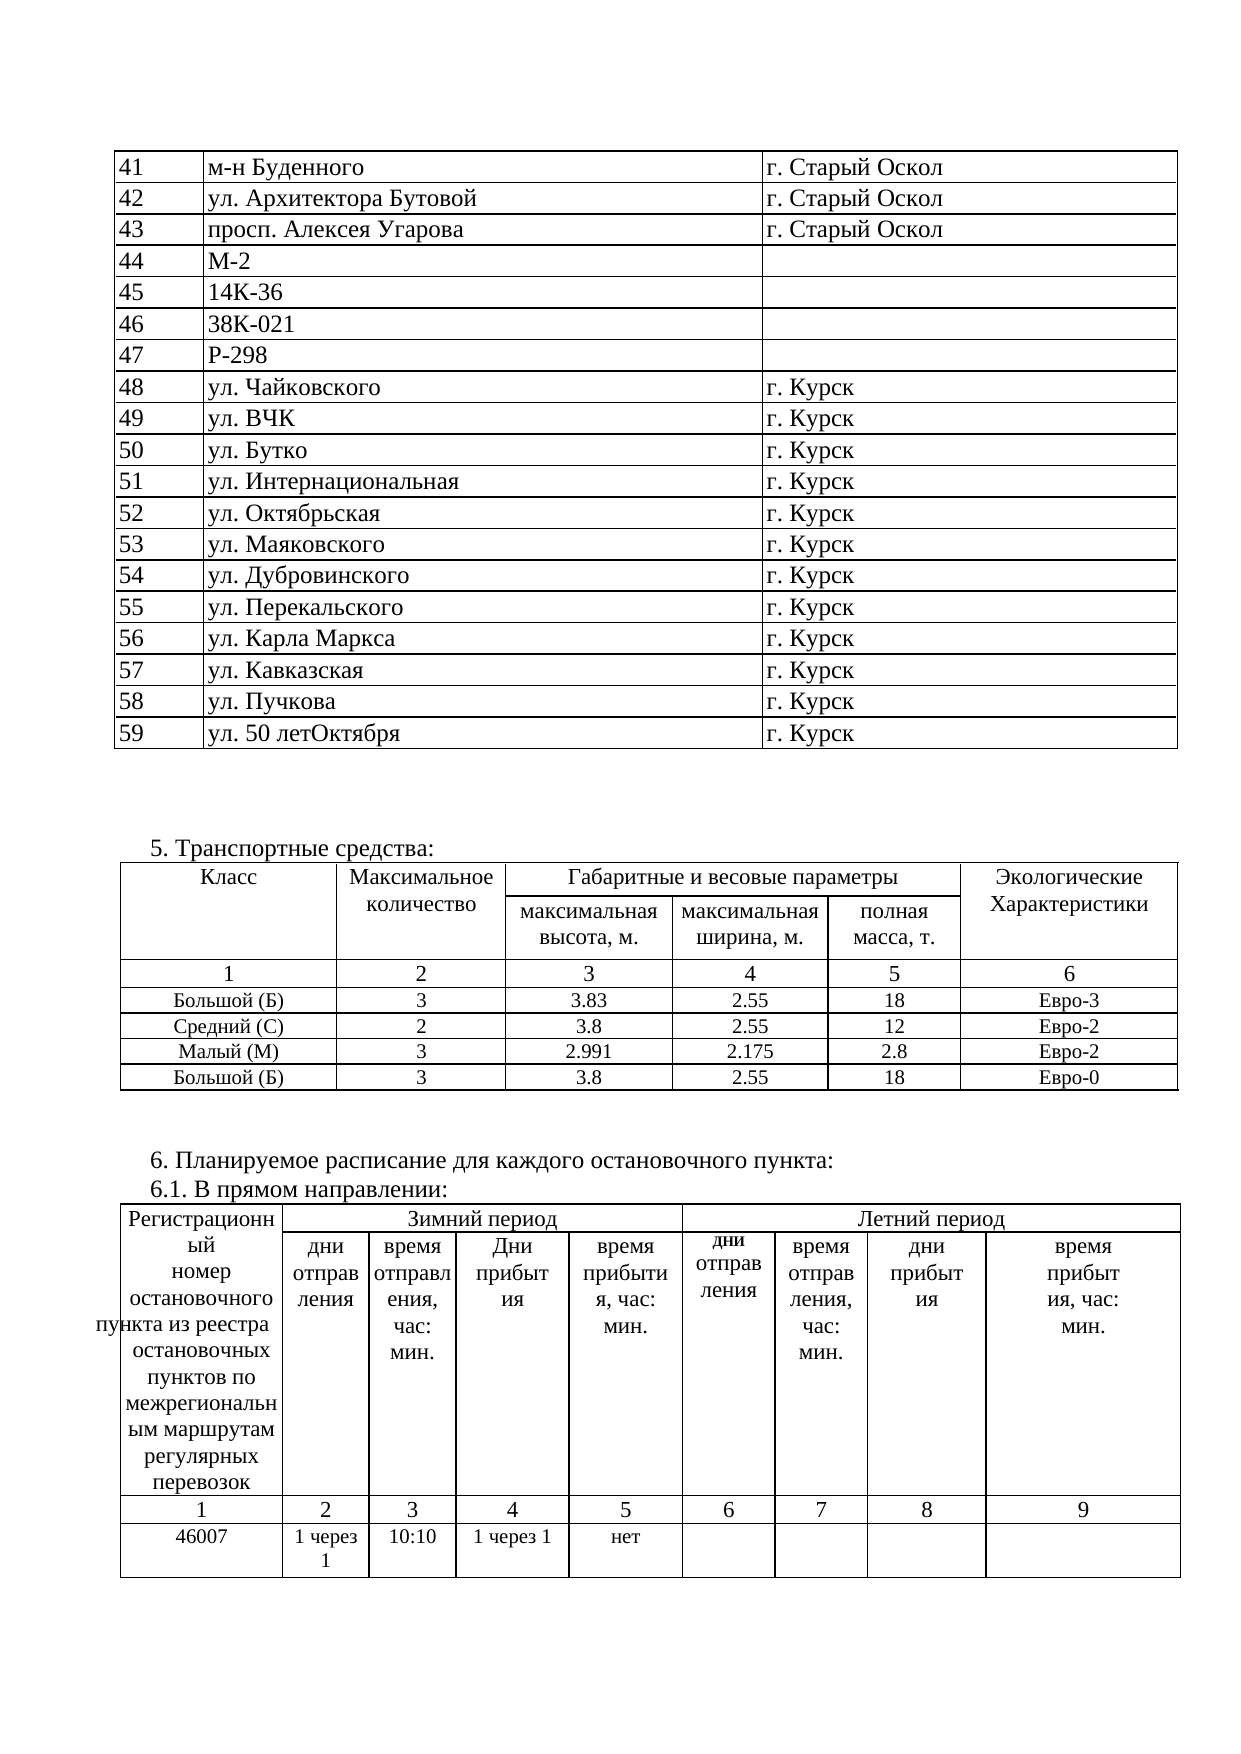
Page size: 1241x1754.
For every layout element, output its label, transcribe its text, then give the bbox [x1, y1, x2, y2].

table_cell 12 [829, 1014, 960, 1038]
table_cell г. Курск [763, 465, 1177, 496]
table_cell [763, 276, 1177, 307]
table_cell нет [570, 1524, 682, 1577]
table_cell [763, 339, 1177, 370]
table_cell 43 [115, 214, 203, 244]
table_cell г. Курск [763, 402, 1177, 433]
table_cell [763, 244, 1177, 276]
text 6.1. В прямом направлении: [150, 1174, 1090, 1203]
table_cell 53 [115, 529, 203, 559]
table_cell г. Курск [763, 370, 1177, 402]
table_cell время прибыти я, час: мин. [570, 1233, 682, 1494]
table_cell г. Курск [763, 685, 1177, 716]
table_cell 3 [370, 1496, 455, 1522]
table_cell ул. Архитектора Бутовой [204, 183, 762, 213]
table_cell [763, 307, 1177, 339]
table_header Габаритные и весовые параметры [506, 863, 960, 895]
table_cell Евро-0 [961, 1065, 1177, 1089]
table_cell ул. Чайковского [204, 372, 762, 402]
table_cell ул. ВЧК [204, 403, 762, 433]
table_cell Дни прибыт ия [457, 1233, 568, 1494]
table_cell 3 [337, 988, 505, 1012]
table_cell [776, 1524, 867, 1577]
table_cell г. Курск [763, 716, 1177, 748]
table_cell 46007 [121, 1524, 282, 1577]
table_cell ул. Кавказская [204, 655, 762, 685]
table_header Класс [121, 863, 336, 958]
table_cell г. Курск [763, 653, 1177, 685]
table_cell 2 [337, 960, 505, 986]
table_cell 1 [121, 1496, 282, 1522]
table_cell [987, 1524, 1180, 1577]
table_cell 42 [115, 183, 203, 213]
table_cell 45 [115, 277, 203, 307]
table_cell 54 [115, 560, 203, 590]
table_cell ул. Пучкова [204, 686, 762, 716]
table_cell 18 [829, 988, 960, 1012]
table_header Максимальное количество [337, 863, 505, 958]
table_cell ул. Маяковского [204, 529, 762, 559]
table_cell 57 [115, 654, 203, 685]
table_cell полная масса, т. [829, 897, 960, 958]
table_cell г. Курск [763, 433, 1177, 464]
table_cell 2.8 [829, 1039, 960, 1063]
table_cell 3.8 [506, 1014, 672, 1038]
table_cell 55 [115, 591, 203, 622]
table_cell 5 [829, 960, 960, 986]
table_cell 2.55 [673, 1014, 827, 1038]
table_cell 47 [115, 340, 203, 370]
table_cell ул. Карла Маркса [204, 623, 762, 653]
table_cell Большой (Б) [121, 988, 336, 1012]
table_cell 51 [115, 466, 203, 496]
table_cell максимальная ширина, м. [673, 897, 827, 958]
table_cell 3.83 [506, 988, 672, 1012]
table_cell ул. Перекальского [204, 592, 762, 622]
text 5. Транспортные средства: [150, 833, 1090, 862]
table_cell 46 [115, 308, 203, 339]
table_cell г. Курск [763, 622, 1177, 653]
table_cell 2 [283, 1496, 368, 1522]
table_cell Малый (М) [121, 1039, 336, 1063]
table_cell 3 [337, 1039, 505, 1063]
table_cell 2.55 [673, 988, 827, 1012]
table_header Зимний период [283, 1205, 682, 1231]
table_cell Большой (Б) [121, 1065, 336, 1089]
table_cell 50 [115, 434, 203, 464]
table_cell Средний (С) [121, 1014, 336, 1038]
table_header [121, 1205, 282, 1494]
table_header Экологические Характеристики [961, 863, 1177, 958]
table_cell м-н Буденного [204, 152, 762, 181]
table_cell 59 [115, 717, 203, 748]
table_cell Евро-3 [961, 988, 1177, 1012]
table_cell г. Курск [763, 559, 1177, 590]
table_cell 1 через 1 [457, 1524, 568, 1577]
table_cell 10:10 [370, 1524, 455, 1577]
table_cell 6 [961, 960, 1177, 986]
table_cell ул. 50 летОктября [204, 718, 762, 748]
table_cell Евро-2 [961, 1014, 1177, 1038]
table_cell г. Старый Оскол [763, 213, 1177, 244]
table_cell 9 [987, 1496, 1180, 1522]
table_cell 44 [115, 245, 203, 276]
table_cell 3 [506, 960, 672, 986]
table_cell ДНИ отправ ления [683, 1233, 774, 1494]
table_cell 5 [570, 1496, 682, 1522]
table_cell г. Курск [763, 590, 1177, 622]
table_cell 4 [673, 960, 827, 986]
table_cell г. Курск [763, 496, 1177, 527]
table_cell время отправл ения, час: мин. [370, 1233, 455, 1494]
table_cell дни прибыт ия [868, 1233, 985, 1494]
table_cell г. Старый Оскол [763, 152, 1177, 181]
table_cell 2.991 [506, 1039, 672, 1063]
table_cell 52 [115, 497, 203, 527]
table_cell 58 [115, 686, 203, 716]
table_cell время отправ ления, час: мин. [776, 1233, 867, 1494]
table_cell 6 [683, 1496, 774, 1522]
table_cell 56 [115, 623, 203, 653]
table_cell 49 [115, 403, 203, 433]
text 6. Планируемое расписание для каждого остановочного пункта: [150, 1146, 1090, 1174]
table_cell дни отправ ления [283, 1233, 368, 1494]
table_header Летний период [683, 1205, 1180, 1231]
table_cell [683, 1524, 774, 1577]
table_cell ул. Бутко [204, 435, 762, 464]
table_cell 4 [457, 1496, 568, 1522]
table_cell М-2 [204, 246, 762, 276]
table_cell [868, 1524, 985, 1577]
table_cell 38К-021 [204, 309, 762, 339]
table_cell Р-298 [204, 340, 762, 370]
table_cell г. Курск [763, 528, 1177, 559]
table_cell ул. Октябрьская [204, 498, 762, 527]
table_cell 3 [337, 1065, 505, 1089]
table_cell 2.175 [673, 1039, 827, 1063]
table_cell 8 [868, 1496, 985, 1522]
table_cell 3.8 [506, 1065, 672, 1089]
table_cell г. Старый Оскол [763, 181, 1177, 213]
table_cell 2 [337, 1014, 505, 1038]
table_cell ул. Дубровинского [204, 561, 762, 590]
table_cell время прибыт ия, час: мин. [987, 1233, 1180, 1494]
table_cell 2.55 [673, 1065, 827, 1089]
table_cell просп. Алексея Угарова [204, 215, 762, 244]
table_cell Евро-2 [961, 1039, 1177, 1063]
table_cell 1 [121, 960, 336, 986]
table_cell 48 [115, 371, 203, 402]
table_cell 7 [776, 1496, 867, 1522]
table_cell 14К-36 [204, 277, 762, 307]
table_cell 41 [115, 152, 203, 181]
table_cell 18 [829, 1065, 960, 1089]
table_cell максимальная высота, м. [506, 897, 672, 958]
table_cell ул. Интернациональная [204, 466, 762, 496]
table_cell 1 через 1 [283, 1524, 368, 1577]
